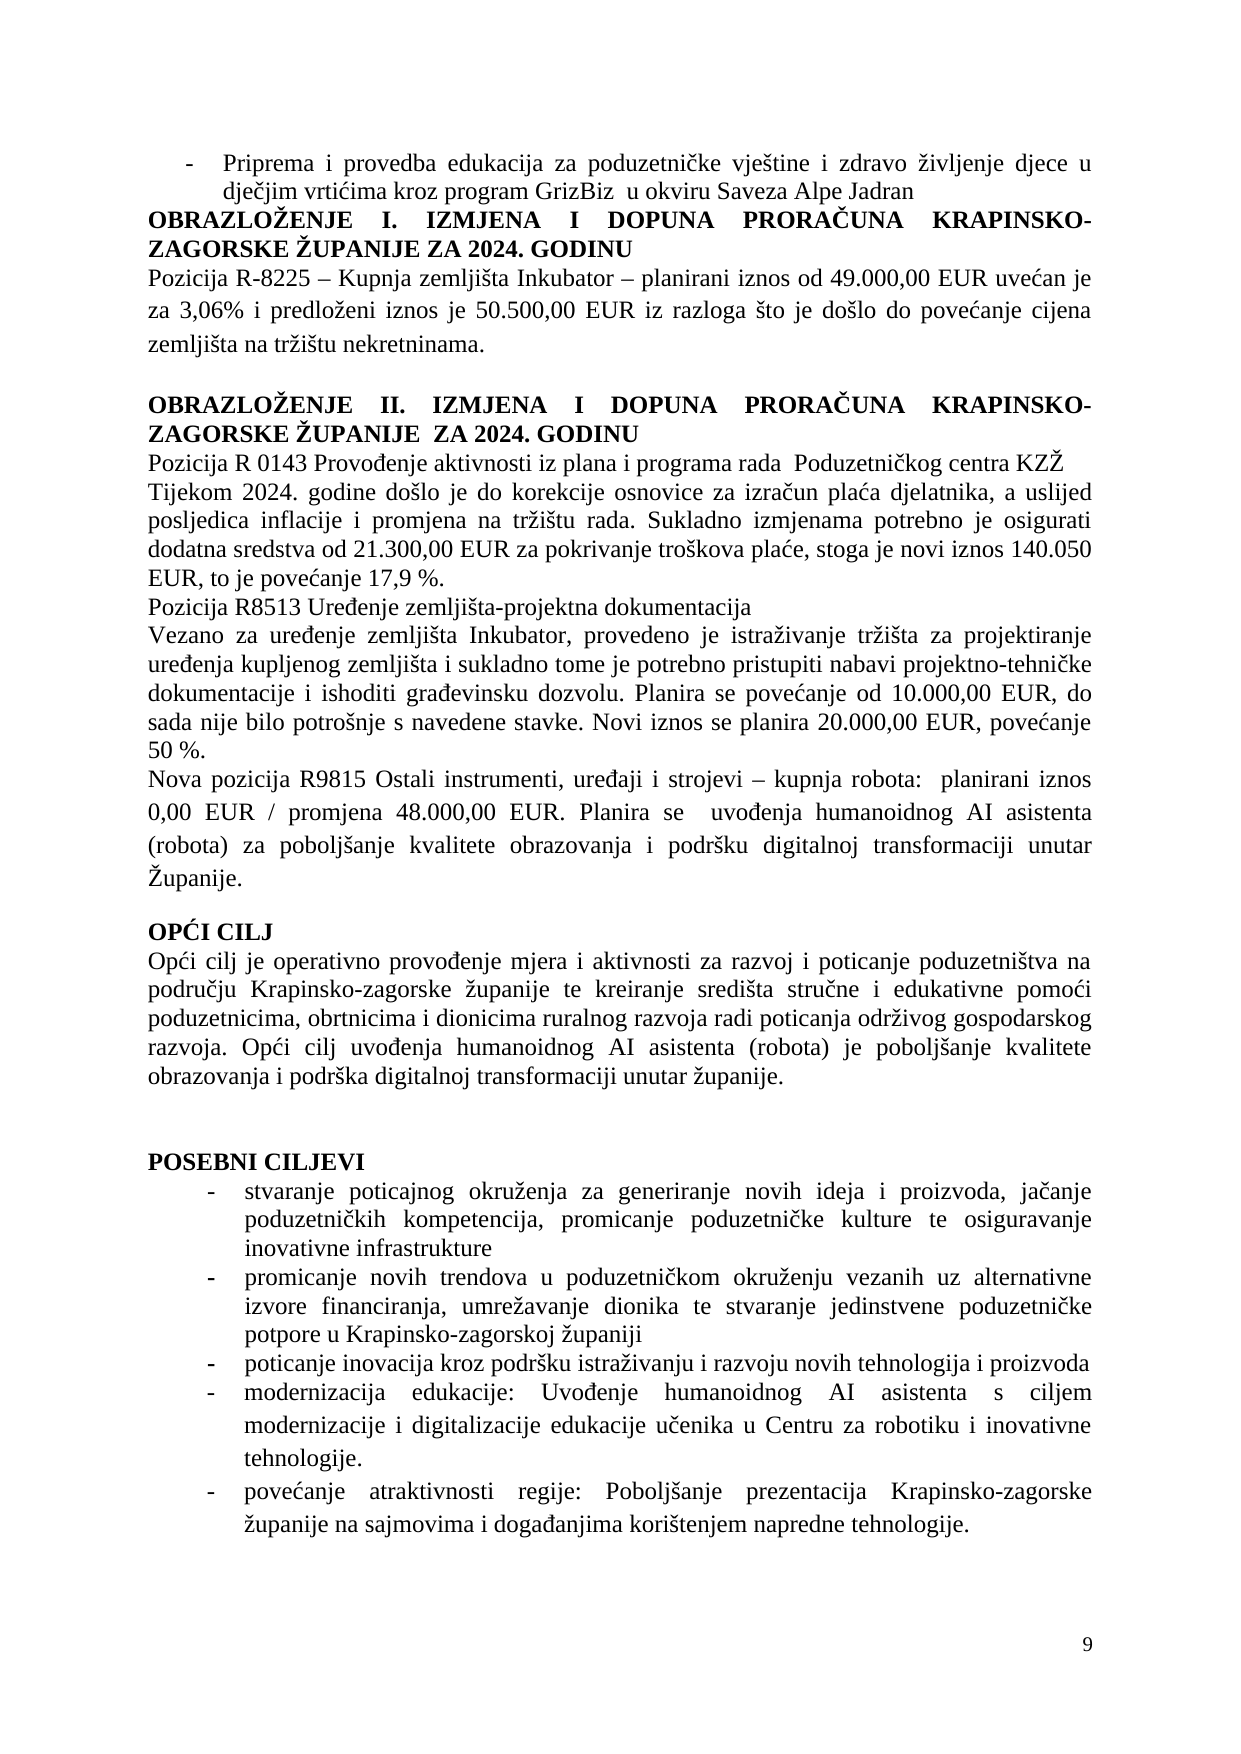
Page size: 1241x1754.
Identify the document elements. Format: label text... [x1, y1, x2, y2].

list povećanje atraktivnosti regije: Poboljšanje prezentacija Krapinsko-zagorske županije na sajmovima i događanjima korištenjem napredne tehnologije. [207, 1476, 1093, 1538]
text Pozicija R8513 Uređenje zemljišta-projektna dokumentacija [148, 592, 1093, 620]
text Pozicija R 0143 Provođenje aktivnosti iz plana i programa rada Poduzetničkog centra KZŽ [148, 448, 1093, 477]
text OPĆI CILJ [148, 917, 1093, 946]
list Priprema i provedba edukacija za poduzetničke vještine i zdravo življenje djece u dječjim vrtićima kroz program GrizBiz u okviru Saveza Alpe Jadran [185, 148, 1093, 205]
text Tijekom 2024. godine došlo je do korekcije osnovice za izračun plaća djelatnika, a uslijed posljedica inflacije i promjena na tržištu rada. Sukladno izmjenama potrebno je osigurati dodatna sredstva od 21.300,00 EUR za pokrivanje troškova plaće, stoga je novi iznos 140.050 EUR, to je povećanje 17,9 %. [148, 477, 1093, 592]
text Nova pozicija R9815 Ostali instrumenti, uređaji i strojevi – kupnja robota: planirani iznos 0,00 EUR / promjena 48.000,00 EUR. Planira se uvođenja humanoidnog AI asistenta (robota) za poboljšanje kvalitete obrazovanja i podršku digitalnoj transformaciji unutar Županije. [148, 764, 1093, 892]
text Vezano za uređenje zemljišta Inkubator, provedeno je istraživanje tržišta za projektiranje uređenja kupljenog zemljišta i sukladno tome je potrebno pristupiti nabavi projektno-tehničke dokumentacije i ishoditi građevinsku dozvolu. Planira se povećanje od 10.000,00 EUR, do sada nije bilo potrošnje s navedene stavke. Novi iznos se planira 20.000,00 EUR, povećanje 50 %. [148, 620, 1093, 764]
list poticanje inovacija kroz podršku istraživanju i razvoju novih tehnologija i proizvoda [207, 1348, 1093, 1377]
text Pozicija R-8225 – Kupnja zemljišta Inkubator – planirani iznos od 49.000,00 EUR uvećan je za 3,06% i predloženi iznos je 50.500,00 EUR iz razloga što je došlo do povećanje cijena zemljišta na tržištu nekretninama. [148, 263, 1093, 357]
text OBRAZLOŽENJE I. IZMJENA I DOPUNA PRORAČUNA KRAPINSKO-ZAGORSKE ŽUPANIJE ZA 2024. GODINU [148, 205, 1093, 263]
text POSEBNI CILJEVI [148, 1147, 1093, 1176]
list stvaranje poticajnog okruženja za generiranje novih ideja i proizvoda, jačanje poduzetničkih kompetencija, promicanje poduzetničke kulture te osiguravanje inovativne infrastrukture [207, 1176, 1093, 1262]
text OBRAZLOŽENJE II. IZMJENA I DOPUNA PRORAČUNA KRAPINSKO-ZAGORSKE ŽUPANIJE ZA 2024. GODINU [148, 390, 1093, 448]
text Opći cilj je operativno provođenje mjera i aktivnosti za razvoj i poticanje poduzetništva na području Krapinsko-zagorske županije te kreiranje središta stručne i edukativne pomoći poduzetnicima, obrtnicima i dionicima ruralnog razvoja radi poticanja održivog gospodarskog razvoja. Opći cilj uvođenja humanoidnog AI asistenta (robota) je poboljšanje kvalitete obrazovanja i podrška digitalnoj transformaciji unutar županije. [148, 946, 1093, 1089]
list promicanje novih trendova u poduzetničkom okruženju vezanih uz alternativne izvore financiranja, umrežavanje dionika te stvaranje jedinstvene poduzetničke potpore u Krapinsko-zagorskoj županiji [207, 1262, 1093, 1348]
list modernizacija edukacije: Uvođenje humanoidnog AI asistenta s ciljem modernizacije i digitalizacije edukacije učenika u Centru za robotiku i inovativne tehnologije. [207, 1377, 1093, 1472]
